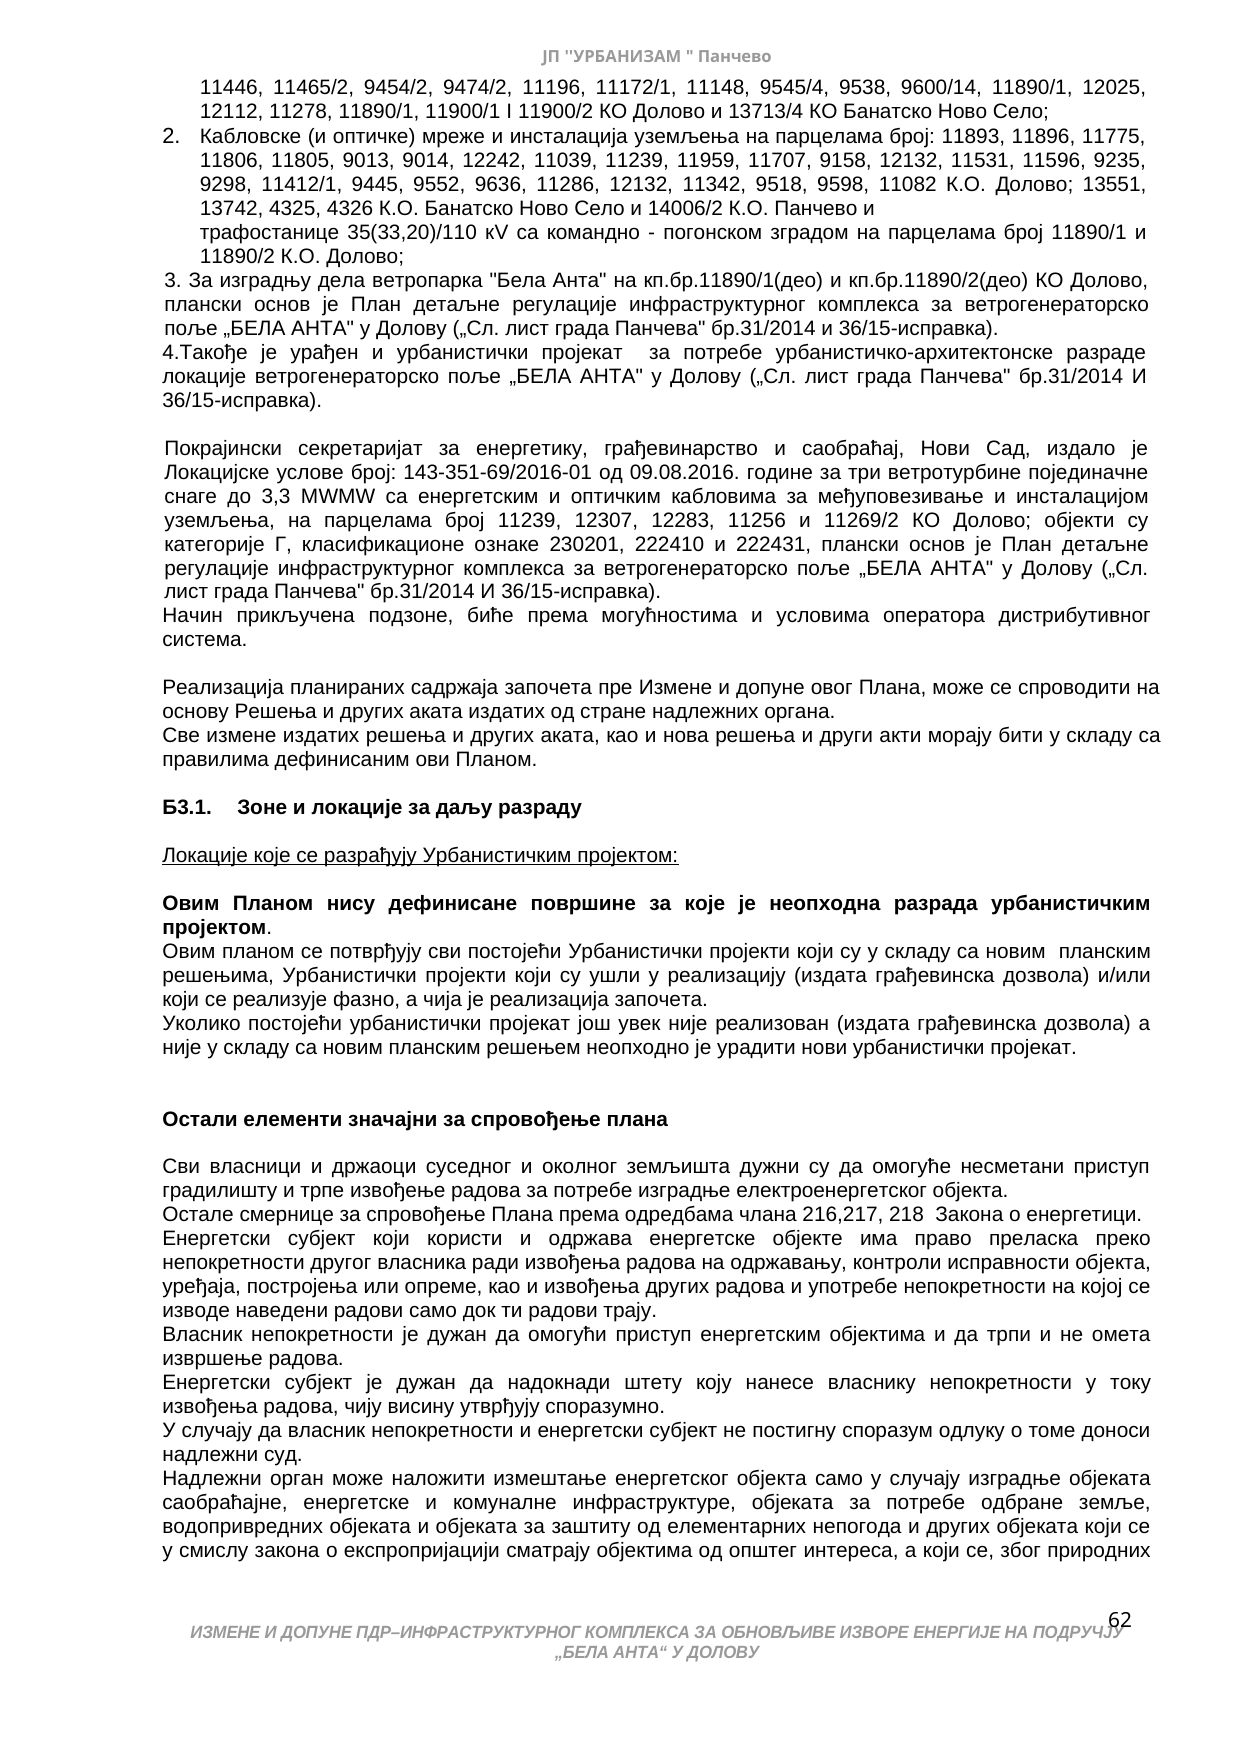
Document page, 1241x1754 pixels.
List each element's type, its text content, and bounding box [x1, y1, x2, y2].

text Локације које се разрађују Урбанистичким пројектом: [162, 843, 1152, 867]
text Уколико постојећи урбанистички пројекат још увек није реализован (издата грађевинска дозвола) а није у складу са новим планским решењем неопходно је урадити нови урбанистички пројекат. [162, 1011, 1152, 1058]
text 3. За изградњу дела ветропарка "Бела Анта" на кп.бр.11890/1(део) и кп.бр.11890/2(део) КО Долово, плански основ је План детаљне регулације инфраструктурног комплекса за ветрогенераторско поље „БЕЛА АНТА" у Долову („Сл. лист града Панчева" бр.31/2014 и 36/15-исправка). [164, 268, 1149, 340]
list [162, 75, 1147, 123]
text Б3.1. Зоне и локације за даљу разраду [162, 795, 1152, 819]
text Енергетски субјект који користи и одржава енергетске објекте има право преласка преко непокретности другог власника ради извођења радова на одржавању, контроли исправности објекта, уређаја, постројења или опреме, као и извођења других радова и употребе непокретности на којој се изводе наведени радови само док ти радови трају. [162, 1226, 1152, 1322]
text Власник непокретности је дужан да омогући приступ енергетским објектима и да трпи и не омета извршење радова. [162, 1322, 1152, 1370]
text У случају да власник непокретности и енергетски субјект не постигну споразум одлуку о томе доноси надлежни суд. [162, 1418, 1152, 1466]
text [162, 1466, 1152, 1562]
text Покрајински секретаријат за енергетику, грађевинарство и саобраћај, Нови Сад, издало је Локацијске услове број: 143-351-69/2016-01 од 09.08.2016. године за три ветротурбине појединачне снаге до 3,3 МWМW са енергетским и оптичким кабловима за међуповезивање и инсталацијом уземљења, на парцелама број 11239, 12307, 12283, 11256 и 11269/2 КО Долово; објекти су категорије Г, класификационе ознаке 230201, 222410 и 222431, плански основ је План детаљне регулације инфраструктурног комплекса за ветрогенераторско поље „БЕЛА АНТА" у Долову („Сл. лист града Панчева" бр.31/2014 И 36/15-исправка). [164, 436, 1149, 603]
text Овим Планом нису дефинисане површине за које је неопходна разрада урбанистичким пројектом. [162, 891, 1152, 939]
text Енергетски субјект је дужан да надокнади штету коју нанесе власнику непокретности у току извођења радова, чију висину утврђују споразумно. [162, 1370, 1152, 1418]
text Остале смернице за спровођење Плана према одредбама члана 216,217, 218 Закона о енергетици. [162, 1202, 1152, 1226]
text Реализација планираних садржаја започета пре Измене и допуне овог Плана, може се спроводити на основу Решења и других аката издатих од стране надлежних органа. [162, 675, 1162, 723]
text Овим планом се потврђују сви постојећи Урбанистички пројекти који су у складу са новим планским решењима, Урбанистички пројекти који су ушли у реализацију (издата грађевинска дозвола) и/или који се реализује фазно, а чија је реализација започета. [162, 939, 1152, 1011]
text трафостанице 35(33,20)/110 кV са командно - погонском зградом на парцелама број 11890/1 и 11890/2 К.О. Долово; [199, 220, 1147, 268]
text Начин прикључена подзоне, биће према могућностима и условима оператора дистрибутивног система. [162, 603, 1152, 651]
text Све измене издатих решења и других аката, као и нова решења и други акти морају бити у складу са правилима дефинисаним ови Планом. [162, 723, 1162, 771]
text Сви власници и држаоци суседног и околног земљишта дужни су да омогуће несметани приступ градилишту и трпе извођење радова за потребе изградње електроенергетског објекта. [162, 1154, 1152, 1202]
list Кабловске (и оптичке) мреже и инсталација уземљења на парцелама број: 11893, 11896, 11775, 11806, 11805, 9013, 9014, 12242, 11039, 11239, 11959, 11707, 9158, 12132, 11531, 11596, 9235, 9298, 11412/1, 9445, 9552, 9636, 11286, 12132, 11342, 9518, 9598, 11082 К.О. Долово; 13551, 13742, 4325, 4326 К.О. Банатско Ново Село и 14006/2 К.О. Панчево и [162, 123, 1147, 220]
text Остали елементи значајни за спровођење плана [162, 1106, 1152, 1130]
text 4.Такође је урађен и урбанистички пројекат за потребе урбанистичко-архитектонске разраде локације ветрогенераторско поље „БЕЛА АНТА" у Долову („Сл. лист града Панчева" бр.31/2014 И 36/15-исправка). [162, 340, 1147, 412]
